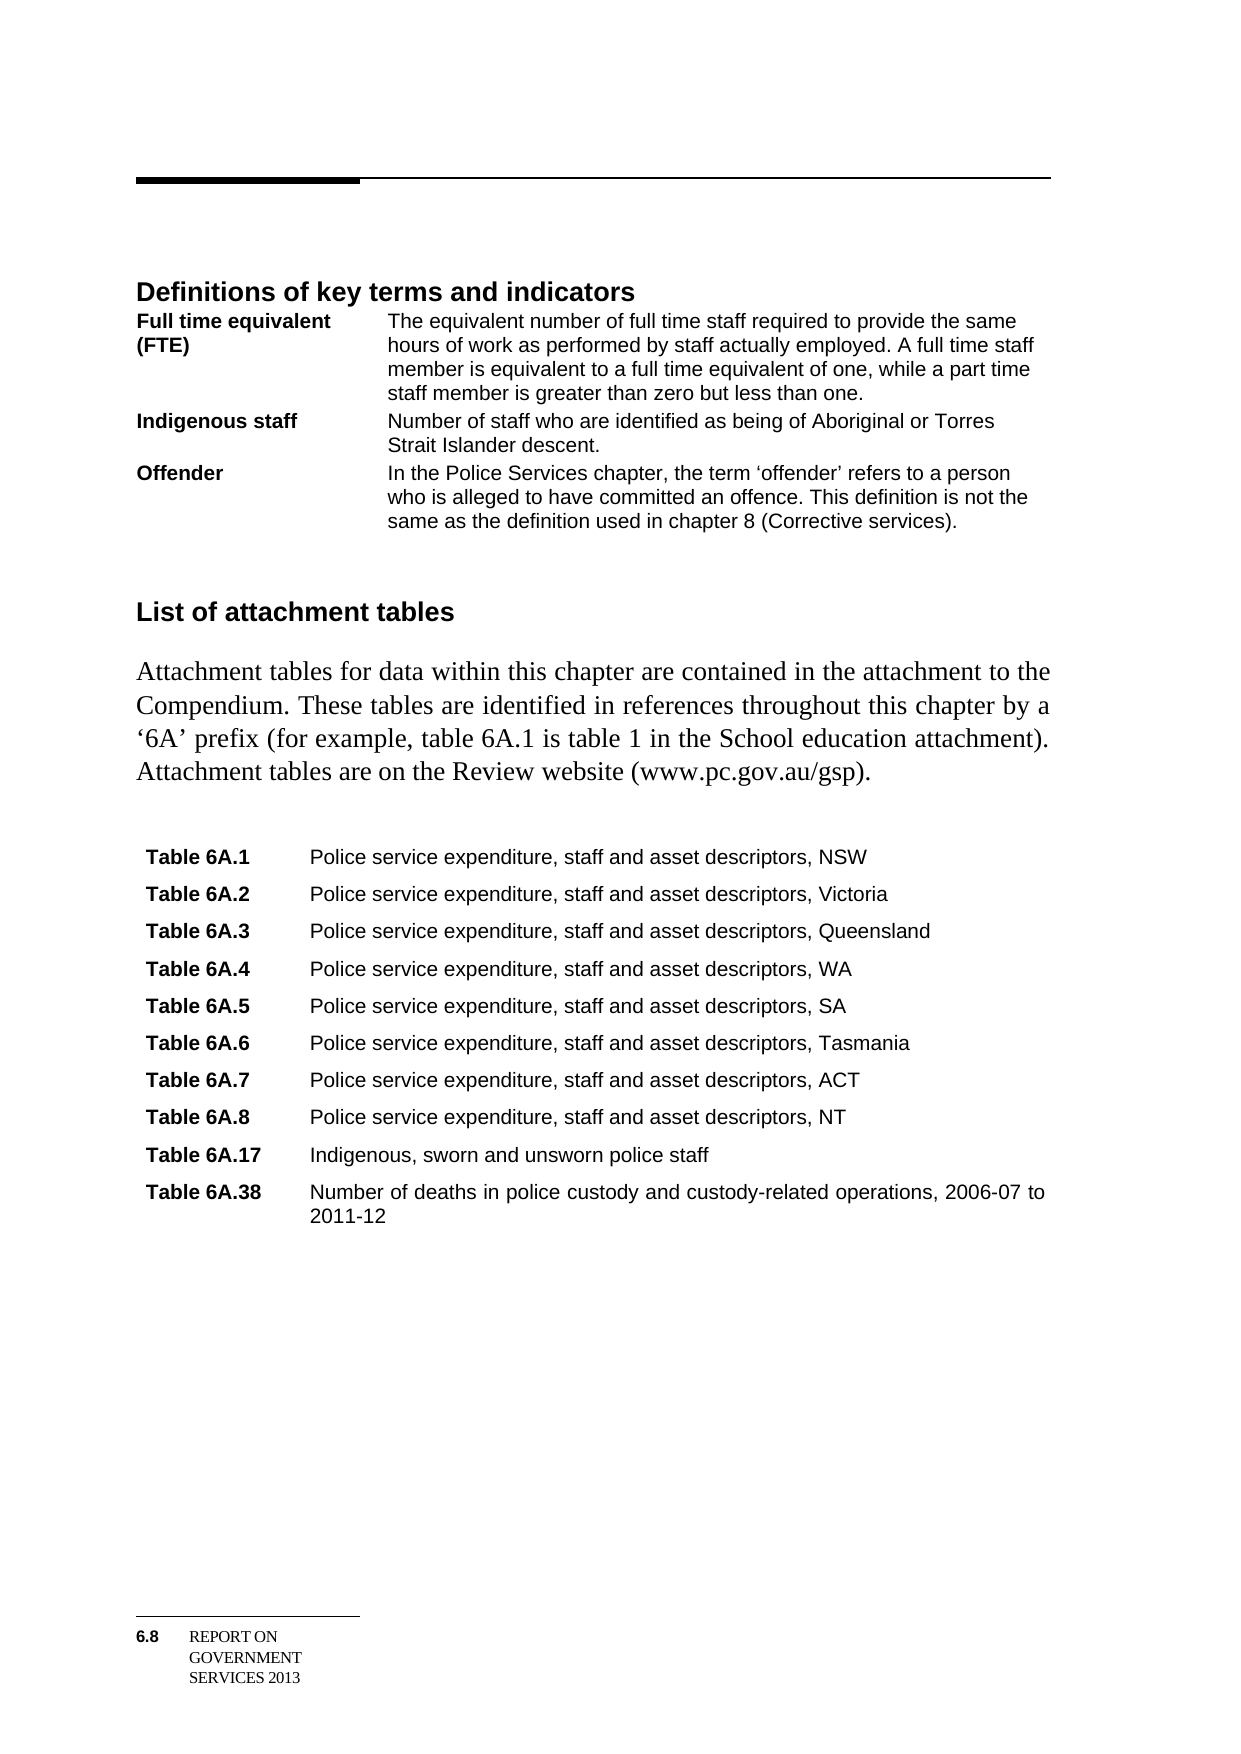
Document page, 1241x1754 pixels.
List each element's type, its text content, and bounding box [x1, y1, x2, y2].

table_header Police service expenditure, staff and asset descriptors, NSW [298, 845, 1057, 882]
table_header The equivalent number of full time staff required to provide the same hours of work as performed by staff actually employed. A full time staff member is equivalent to a full time equivalent of one, while a part time staff member is greater than zero but less than one. [387, 309, 1051, 408]
table_cell Number of deaths in police custody and custody-related operations, 2006-07 to 2011-12 [298, 1180, 1057, 1243]
table_cell Table 6A.6 [134, 1031, 298, 1068]
table_cell Table 6A.17 [134, 1143, 298, 1179]
table_cell Table 6A.7 [134, 1068, 298, 1105]
table_header Full time equivalent (FTE) [136, 309, 387, 408]
table_cell Table 6A.4 [134, 956, 298, 994]
table_header Table 6A.1 [134, 845, 298, 882]
table_cell Table 6A.5 [134, 994, 298, 1031]
table_cell Indigenous staff [136, 409, 387, 461]
text Attachment tables for data within this chapter are contained in the attachment to the Compendium. These tables are identified in references throughout this chapter by a ‘6A’ prefix (for example, table 6A.1 is table 1 in the School education attachment). Attachment tables are on the Review website (www.pc.gov.au/gsp). [136, 653, 1051, 787]
table_cell Table 6A.3 [134, 919, 298, 956]
table_cell Number of staff who are identified as being of Aboriginal or Torres Strait Islander descent. [387, 409, 1051, 461]
subtitle List of attachment tables [136, 595, 1051, 628]
table_cell Offender [136, 461, 387, 537]
table_cell Police service expenditure, staff and asset descriptors, NT [298, 1105, 1057, 1142]
table_cell Table 6A.2 [134, 882, 298, 919]
table_cell Police service expenditure, staff and asset descriptors, Queensland [298, 919, 1057, 956]
subtitle Definitions of key terms and indicators [136, 275, 1051, 308]
table_cell Indigenous, sworn and unsworn police staff [298, 1143, 1057, 1179]
table_cell Police service expenditure, staff and asset descriptors, SA [298, 994, 1057, 1031]
table_cell Table 6A.8 [134, 1105, 298, 1142]
table_cell Police service expenditure, staff and asset descriptors, WA [298, 956, 1057, 994]
table_cell In the Police Services chapter, the term ‘offender’ refers to a person who is alleged to have committed an offence. This definition is not the same as the definition used in chapter 8 (Corrective services). [387, 461, 1051, 537]
table_cell Police service expenditure, staff and asset descriptors, Tasmania [298, 1031, 1057, 1068]
table_cell Table 6A.38 [134, 1180, 298, 1243]
table_cell Police service expenditure, staff and asset descriptors, Victoria [298, 882, 1057, 919]
table_cell Police service expenditure, staff and asset descriptors, ACT [298, 1068, 1057, 1105]
